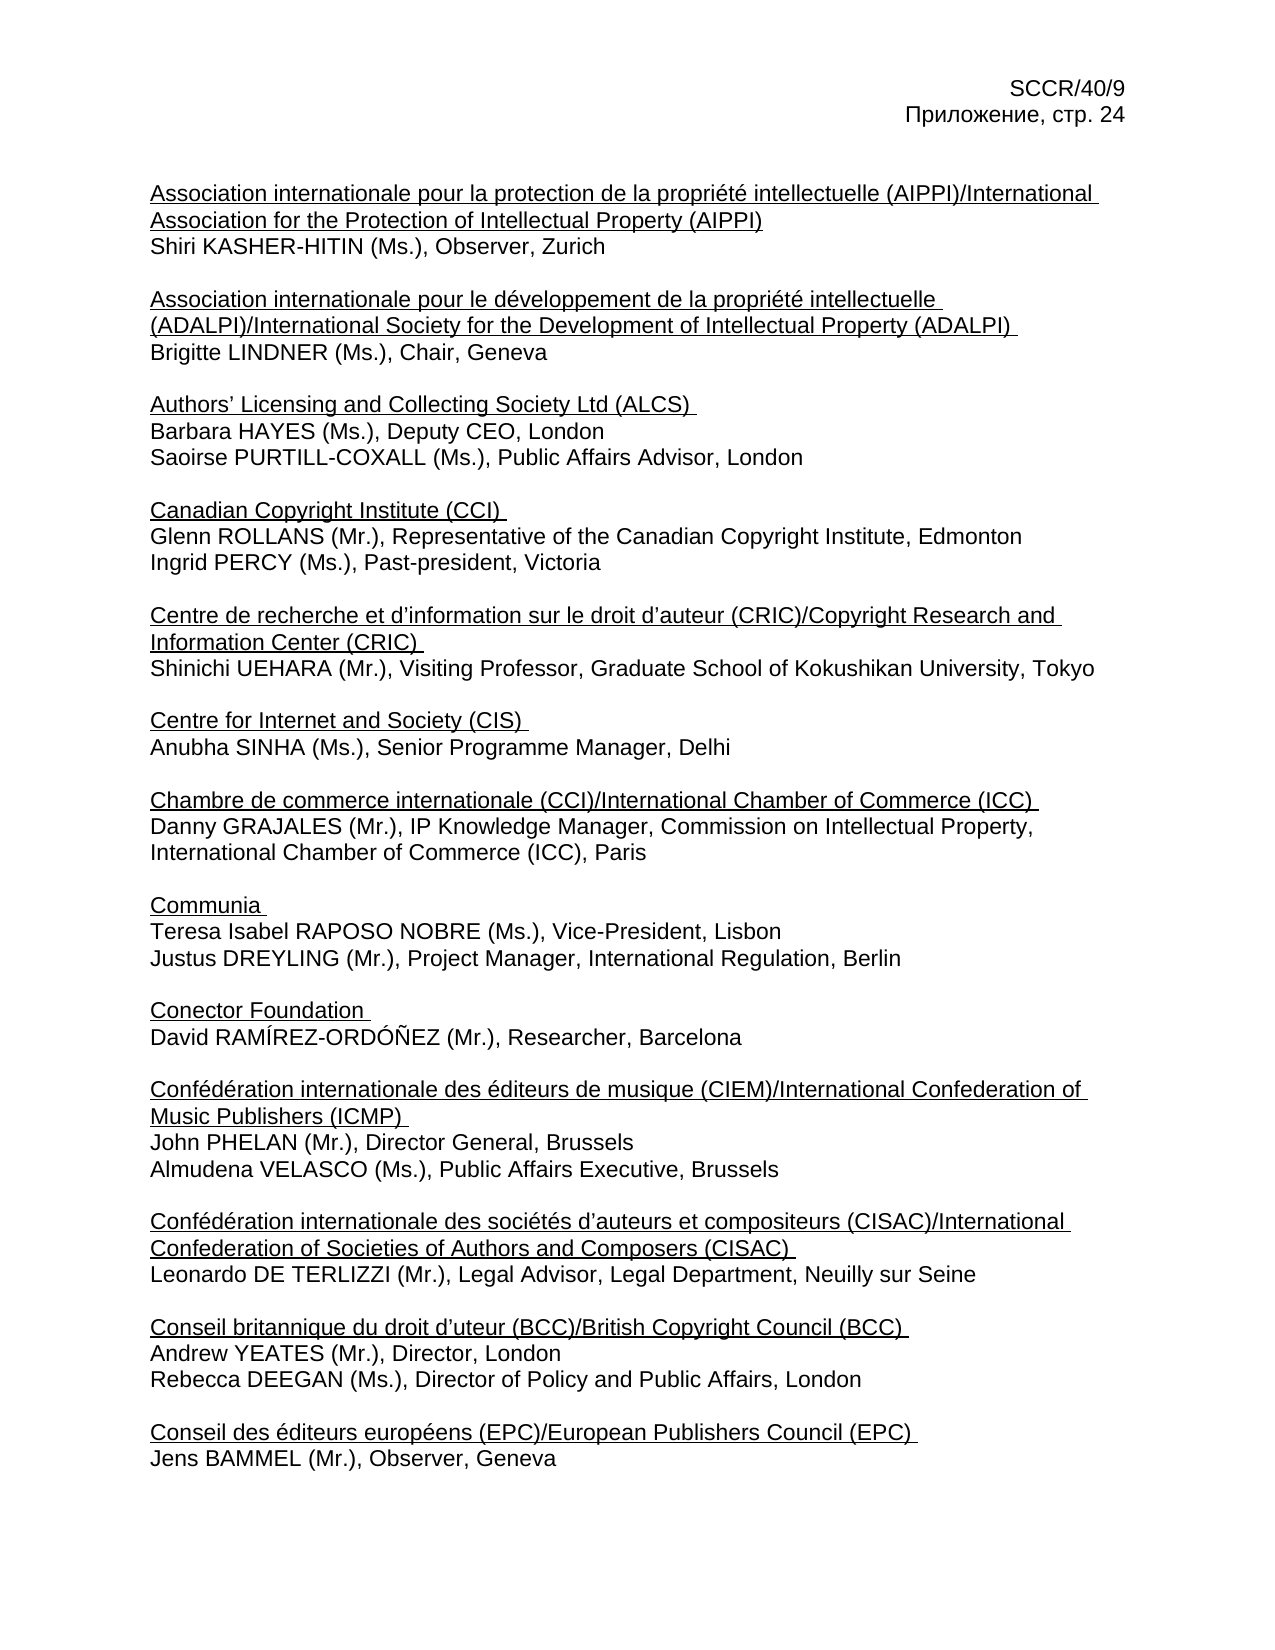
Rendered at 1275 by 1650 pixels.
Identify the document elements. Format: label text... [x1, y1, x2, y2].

text Saoirse PURTILL-COXALL (Ms.), Public Affairs Advisor, London [150, 444, 1125, 470]
text Anubha SINHA (Ms.), Senior Programme Manager, Delhi [150, 734, 1125, 760]
text Confédération internationale des sociétés d’auteurs et compositeurs (CISAC)/International Confederation of Societies of Authors and Composers (CISAC) [150, 1208, 1125, 1261]
text Conector Foundation [150, 997, 1125, 1024]
text Leonardo DE TERLIZZI (Mr.), Legal Advisor, Legal Department, Neuilly sur Seine [150, 1261, 1125, 1287]
text Communia [150, 892, 1125, 918]
text Shiri KASHER-HITIN (Ms.), Observer, Zurich [150, 233, 1125, 259]
text Rebecca DEEGAN (Ms.), Director of Policy and Public Affairs, London [150, 1366, 1125, 1393]
text David RAMÍREZ-ORDÓÑEZ (Mr.), Researcher, Barcelona [150, 1024, 1125, 1050]
text Glenn ROLLANS (Mr.), Representative of the Canadian Copyright Institute, Edmonton [150, 523, 1125, 549]
text Association internationale pour la protection de la propriété intellectuelle (AIPPI)/International Association for the Protection of Intellectual Property (AIPPI) [150, 180, 1125, 233]
text Centre for Internet and Society (CIS) [150, 707, 1125, 734]
text Andrew YEATES (Mr.), Director, London [150, 1340, 1125, 1366]
text Justus DREYLING (Mr.), Project Manager, International Regulation, Berlin [150, 945, 1125, 971]
text Conseil britannique du droit d’uteur (BCC)/British Copyright Council (BCC) [150, 1314, 1125, 1340]
text Chambre de commerce internationale (CCI)/International Chamber of Commerce (ICC) [150, 787, 1125, 813]
text Teresa Isabel RAPOSO NOBRE (Ms.), Vice-President, Lisbon [150, 918, 1125, 945]
text Brigitte LINDNER (Ms.), Chair, Geneva [150, 338, 1125, 365]
text Confédération internationale des éditeurs de musique (CIEM)/International Confederation of Music Publishers (ICMP) [150, 1076, 1125, 1129]
text Barbara HAYES (Ms.), Deputy CEO, London [150, 418, 1125, 444]
text Danny GRAJALES (Mr.), IP Knowledge Manager, Commission on Intellectual Property, International Chamber of Commerce (ICC), Paris [150, 813, 1125, 866]
text Canadian Copyright Institute (CCI) [150, 497, 1125, 523]
text Shinichi UEHARA (Mr.), Visiting Professor, Graduate School of Kokushikan University, Tokyo [150, 655, 1125, 681]
text Association internationale pour le développement de la propriété intellectuelle (ADALPI)/International Society for the Development of Intellectual Property (ADALPI) [150, 286, 1125, 338]
text Ingrid PERCY (Ms.), Past-president, Victoria [150, 549, 1125, 576]
text Almudena VELASCO (Ms.), Public Affairs Executive, Brussels [150, 1156, 1125, 1182]
text Centre de recherche et d’information sur le droit d’auteur (CRIC)/Copyright Research and Information Center (CRIC) [150, 602, 1125, 655]
text John PHELAN (Mr.), Director General, Brussels [150, 1129, 1125, 1156]
text Authors’ Licensing and Collecting Society Ltd (ALCS) [150, 391, 1125, 418]
text Conseil des éditeurs européens (EPC)/European Publishers Council (EPC) [150, 1419, 1125, 1445]
text Jens BAMMEL (Mr.), Observer, Geneva [150, 1445, 1125, 1472]
